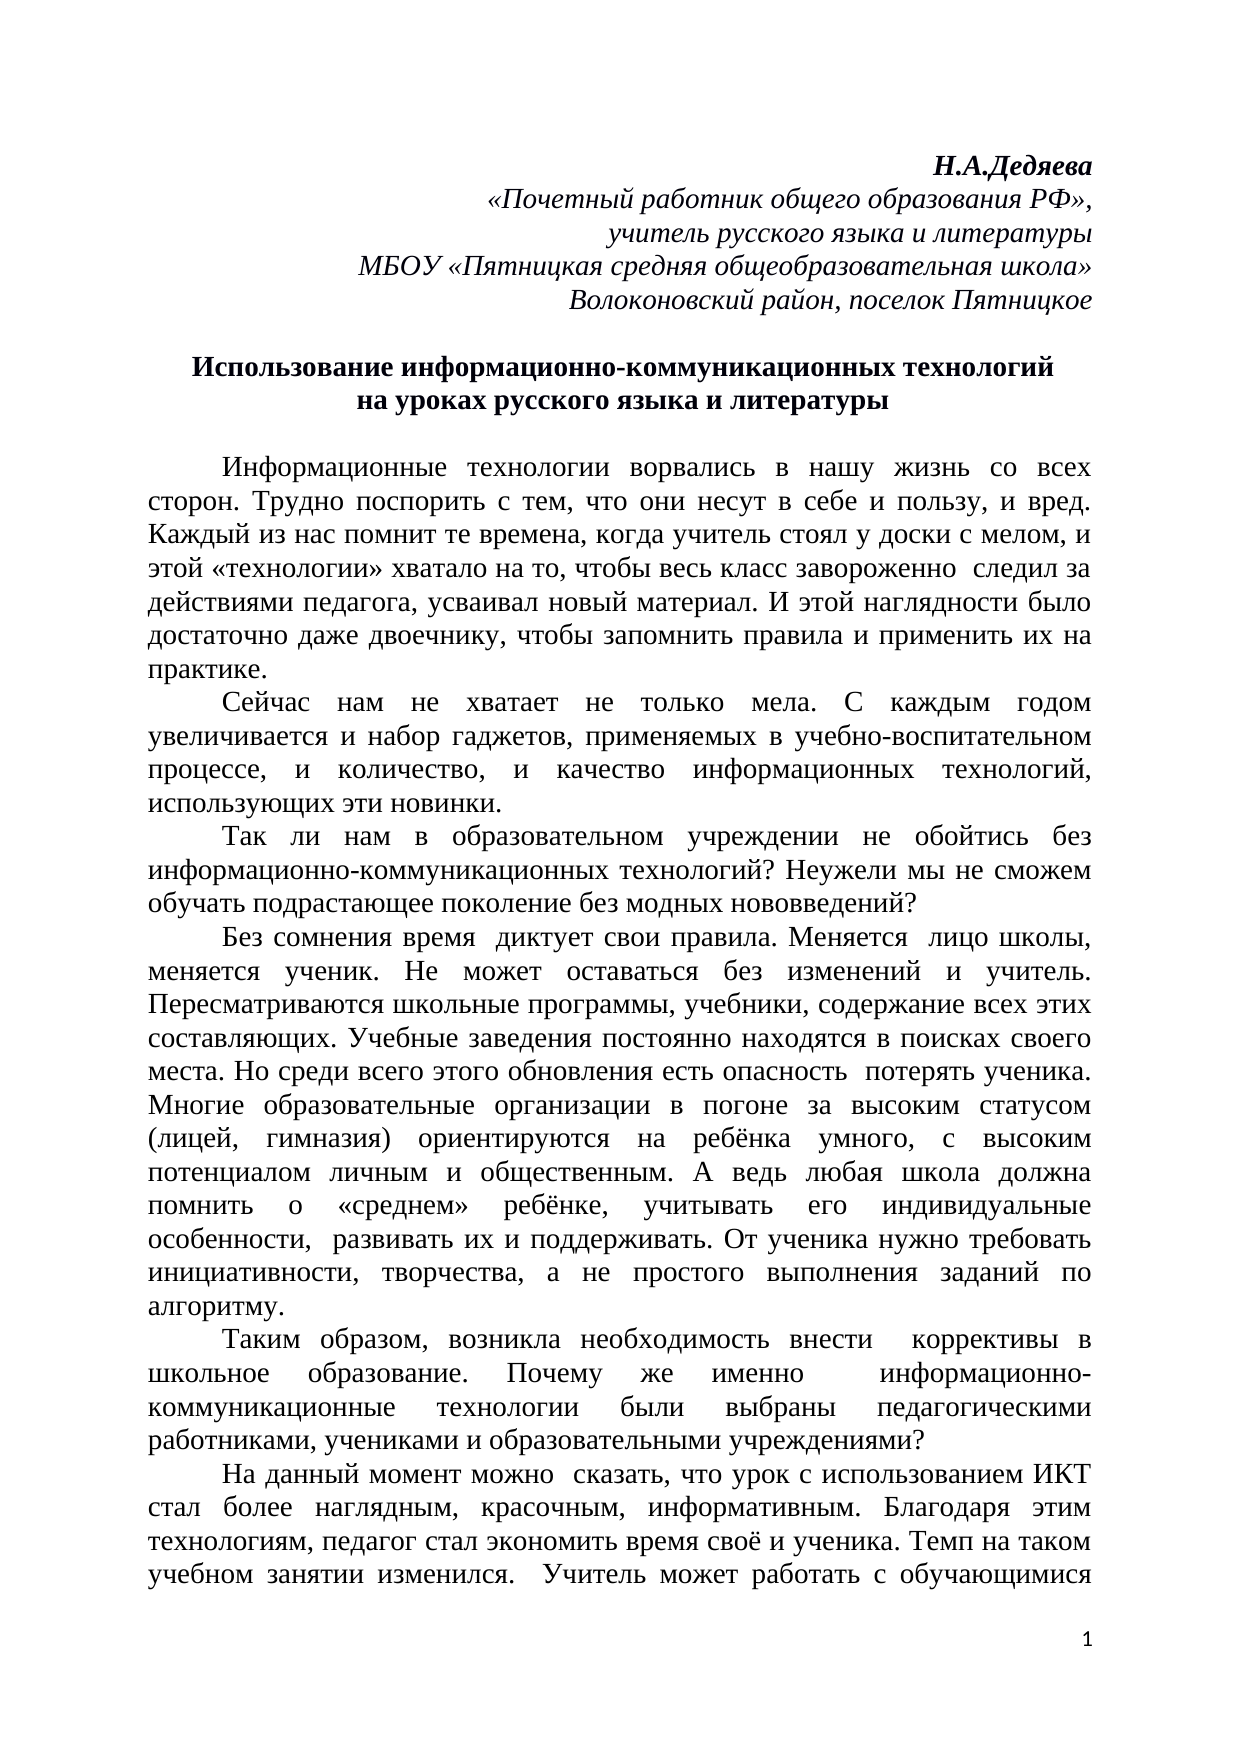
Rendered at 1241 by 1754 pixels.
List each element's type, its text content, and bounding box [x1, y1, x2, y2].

list на уроках русского языка и литературы [151, 382, 1092, 416]
text «Почетный работник общего образования РФ», [148, 181, 1092, 215]
text Волоконовский район, поселок Пятницкое [148, 282, 1092, 315]
text Так ли нам в образовательном учреждении не обойтись без информационно-коммуникационных технологий? Неужели мы не сможем обучать подрастающее поколение без модных нововведений? [148, 818, 1092, 919]
text Н.А.Дедяева [148, 148, 1092, 181]
text Сейчас нам не хватает не только мела. С каждым годом увеличивается и набор гаджетов, применяемых в учебно-воспитательном процессе, и количество, и качество информационных технологий, использующих эти новинки. [148, 684, 1092, 818]
list Использование информационно-коммуникационных технологий [151, 349, 1092, 382]
text МБОУ «Пятницкая средняя общеобразовательная школа» [148, 248, 1092, 282]
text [148, 1456, 1092, 1590]
text Информационные технологии ворвались в нашу жизнь со всех сторон. Трудно поспорить с тем, что они несут в себе и пользу, и вред. Каждый из нас помнит те времена, когда учитель стоял у доски с мелом, и этой «технологии» хватало на то, чтобы весь класс завороженно следил за действиями педагога, усваивал новый материал. И этой наглядности было достаточно даже двоечнику, чтобы запомнить правила и применить их на практике. [148, 449, 1092, 684]
text Без сомнения время диктует свои правила. Меняется лицо школы, меняется ученик. Не может оставаться без изменений и учитель. Пересматриваются школьные программы, учебники, содержание всех этих составляющих. Учебные заведения постоянно находятся в поисках своего места. Но среди всего этого обновления есть опасность потерять ученика. Многие образовательные организации в погоне за высоким статусом (лицей, гимназия) ориентируются на ребёнка умного, с высоким потенциалом личным и общественным. А ведь любая школа должна помнить о «среднем» ребёнке, учитывать его индивидуальные особенности, развивать их и поддерживать. От ученика нужно требовать инициативности, творчества, а не простого выполнения заданий по алгоритму. [148, 919, 1092, 1322]
text Таким образом, возникла необходимость внести коррективы в школьное образование. Почему же именно информационно-коммуникационные технологии были выбраны педагогическими работниками, учениками и образовательными учреждениями? [148, 1322, 1092, 1456]
text учитель русского языка и литературы [148, 215, 1092, 248]
